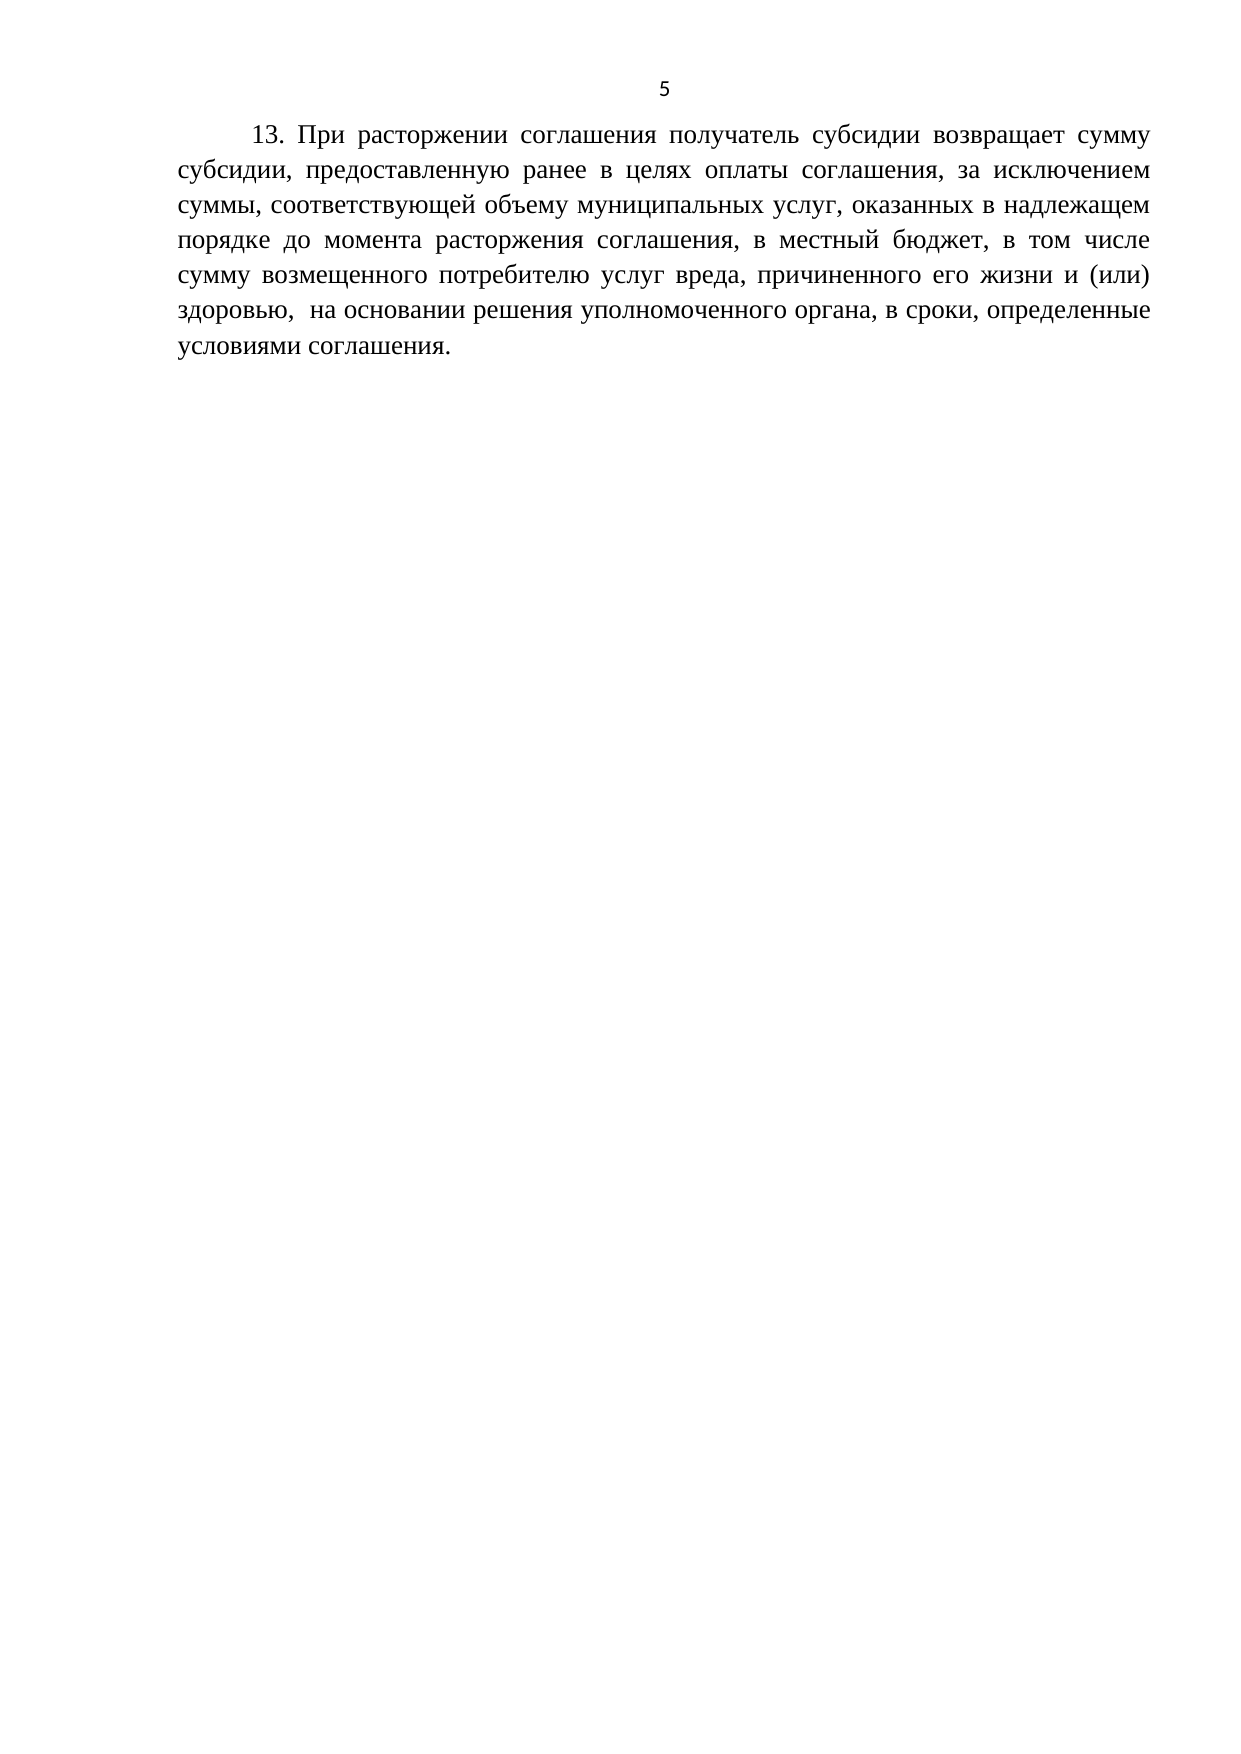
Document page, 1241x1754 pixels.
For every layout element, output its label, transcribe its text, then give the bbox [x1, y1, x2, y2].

text 13. При расторжении соглашения получатель субсидии возвращает сумму субсидии, предоставленную ранее в целях оплаты соглашения, за исключением суммы, соответствующей объему муниципальных услуг, оказанных в надлежащем порядке до момента расторжения соглашения, в местный бюджет, в том числе сумму возмещенного потребителю услуг вреда, причиненного его жизни и (или) здоровью, на основании решения уполномоченного органа, в сроки, определенные условиями соглашения. [177, 118, 1152, 360]
